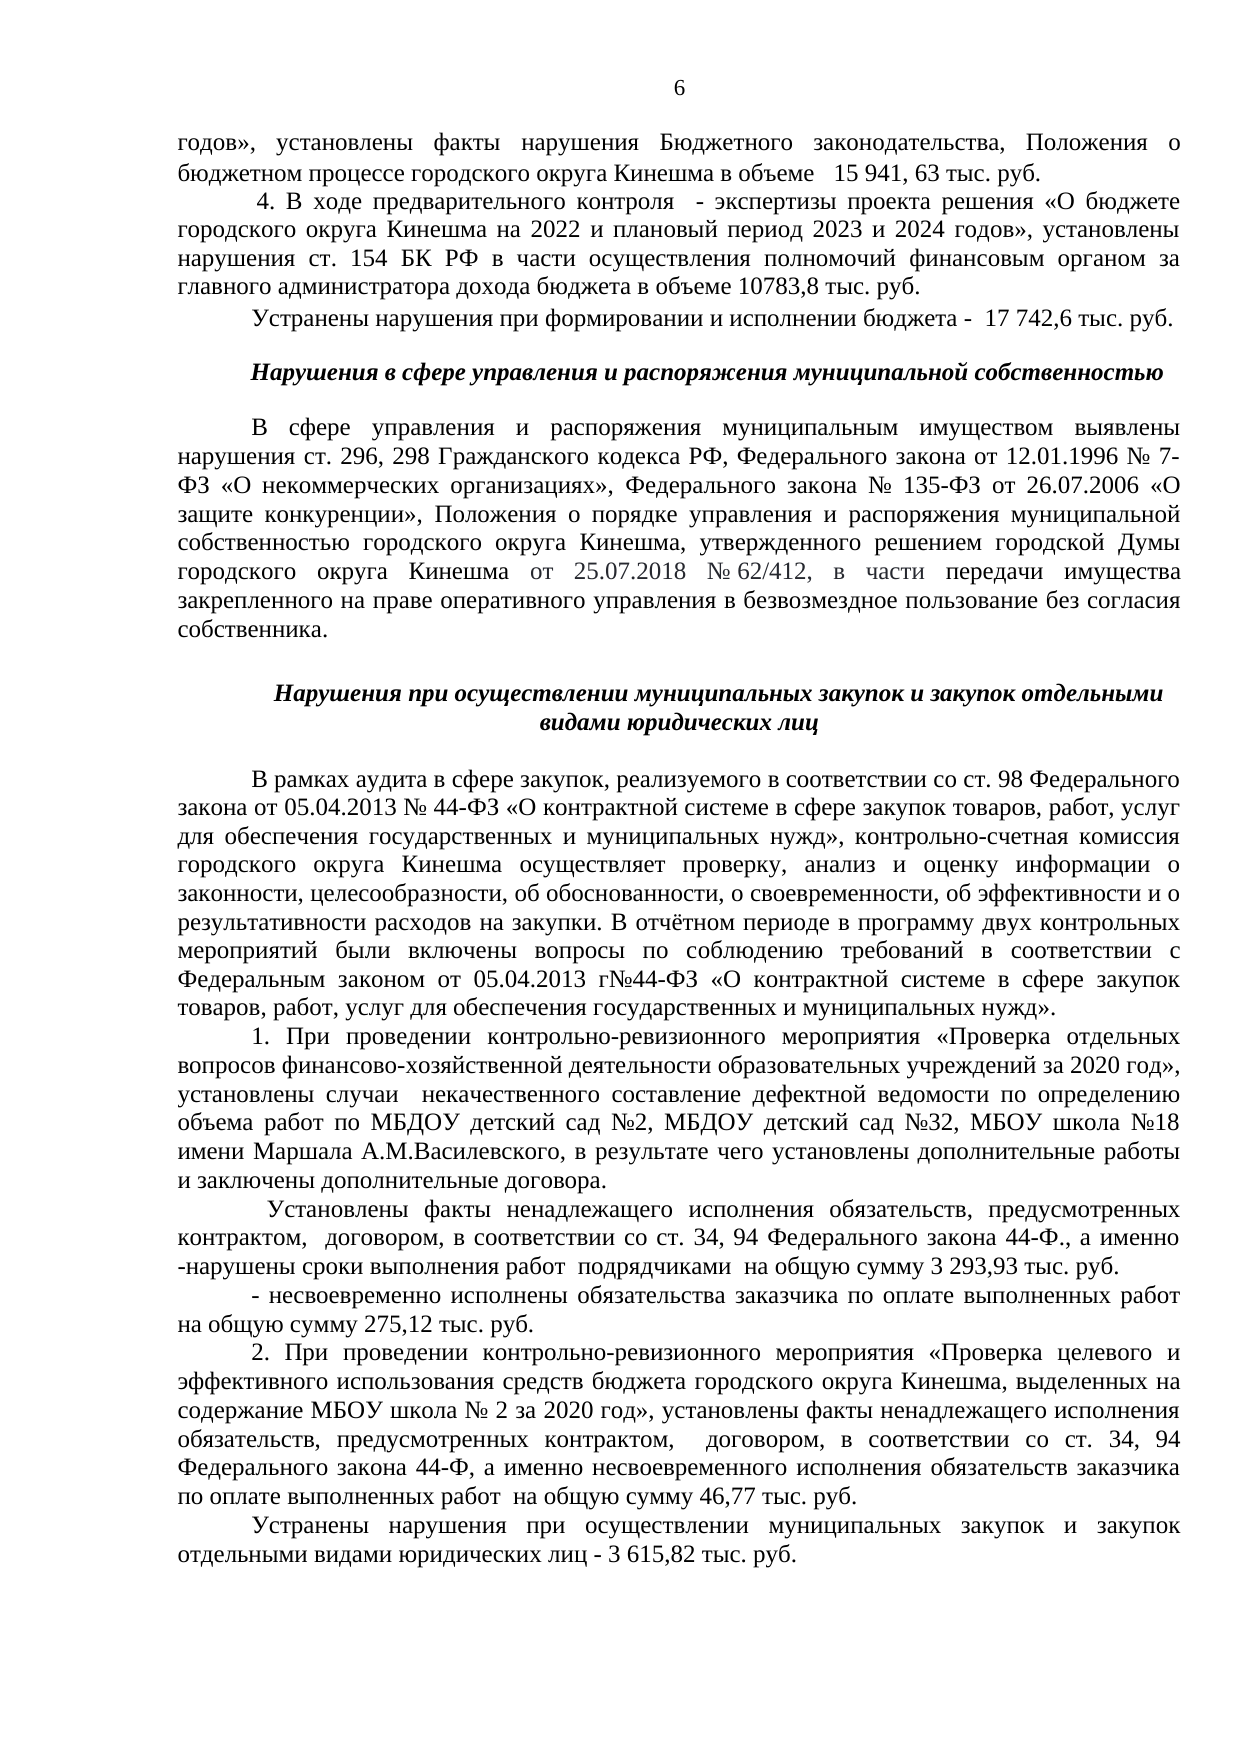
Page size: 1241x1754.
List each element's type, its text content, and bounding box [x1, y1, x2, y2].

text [177, 127, 1181, 189]
text В рамках аудита в сфере закупок, реализуемого в соответствии со ст. 98 Федерального закона от 05.04.2013 № 44-ФЗ «О контрактной системе в сфере закупок товаров, работ, услуг для обеспечения государственных и муниципальных нужд», контрольно-счетная комиссия городского округа Кинешма осуществляет проверку, анализ и оценку информации о законности, целесообразности, об обоснованности, о своевременности, об эффективности и о результативности расходов на закупки. В отчётном периоде в программу двух контрольных мероприятий были включены вопросы по соблюдению требований в соответствии с Федеральным законом от 05.04.2013 г№44-ФЗ «О контрактной системе в сфере закупок товаров, работ, услуг для обеспечения государственных и муниципальных нужд». [177, 764, 1181, 1021]
text 1. При проведении контрольно-ревизионного мероприятия «Проверка отдельных вопросов финансово-хозяйственной деятельности образовательных учреждений за 2020 год», установлены случаи некачественного составление дефектной ведомости по определению объема работ по МБДОУ детский сад №2, МБДОУ детский сад №32, МБОУ школа №18 имени Маршала А.М.Василевского, в результате чего установлены дополнительные работы и заключены дополнительные договора. [177, 1021, 1181, 1194]
text 4. В ходе предварительного контроля - экспертизы проекта решения «О бюджете городского округа Кинешма на 2022 и плановый период 2023 и 2024 годов», установлены нарушения ст. 154 БК РФ в части осуществления полномочий финансовым органом за главного администратора дохода бюджета в объеме 10783,8 тыс. руб. [177, 189, 1181, 303]
text - несвоевременно исполнены обязательства заказчика по оплате выполненных работ на общую сумму 275,12 тыс. руб. [177, 1280, 1181, 1337]
text Устранены нарушения при осуществлении муниципальных закупок и закупок отдельными видами юридических лиц - 3 615,82 тыс. руб. [177, 1510, 1181, 1567]
text Нарушения в сфере управления и распоряжения муниципальной собственностью [233, 360, 1181, 385]
text Установлены факты ненадлежащего исполнения обязательств, предусмотренных контрактом, договором, в соответствии со ст. 34, 94 Федерального закона 44-Ф., а именно -нарушены сроки выполнения работ подрядчиками на общую сумму 3 293,93 тыс. руб. [177, 1194, 1181, 1280]
text В сфере управления и распоряжения муниципальным имуществом выявлены нарушения ст. 296, 298 Гражданского кодекса РФ, Федерального закона от 12.01.1996 № 7-ФЗ «О некоммерческих организациях», Федерального закона № 135-ФЗ от 26.07.2006 «О защите конкуренции», Положения о порядке управления и распоряжения муниципальной собственностью городского округа Кинешма, утвержденного решением городской Думы городского округа Кинешма от 25.07.2018 № 62/412, в части передачи имущества закрепленного на праве оперативного управления в безвозмездное пользование без согласия собственника. [177, 412, 1181, 642]
text Нарушения при осуществлении муниципальных закупок и закупок отдельными видами юридических лиц [177, 679, 1181, 736]
text Устранены нарушения при формировании и исполнении бюджета - 17 742,6 тыс. руб. [177, 303, 1181, 332]
text 2. При проведении контрольно-ревизионного мероприятия «Проверка целевого и эффективного использования средств бюджета городского округа Кинешма, выделенных на содержание МБОУ школа № 2 за 2020 год», установлены факты ненадлежащего исполнения обязательств, предусмотренных контрактом, договором, в соответствии со ст. 34, 94 Федерального закона 44-Ф, а именно несвоевременного исполнения обязательств заказчика по оплате выполненных работ на общую сумму 46,77 тыс. руб. [177, 1337, 1181, 1510]
